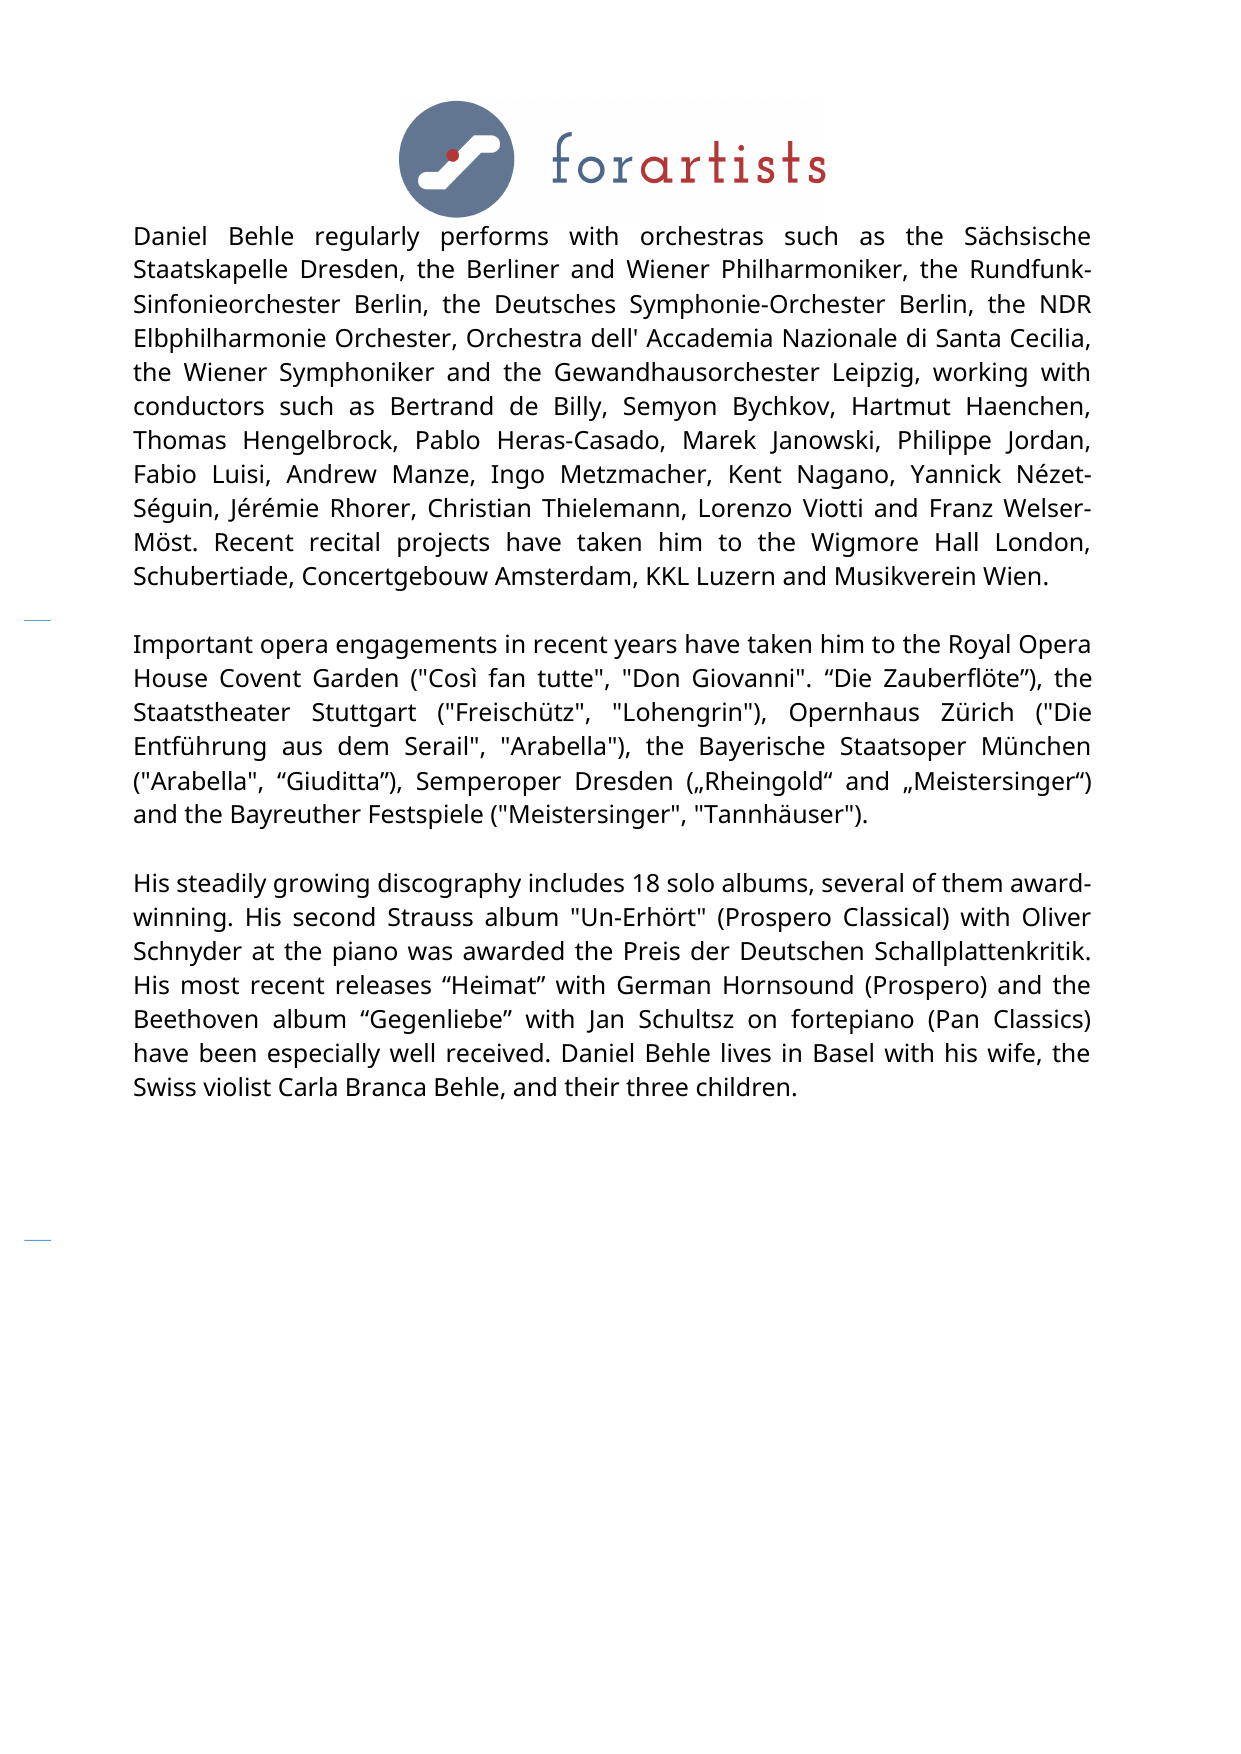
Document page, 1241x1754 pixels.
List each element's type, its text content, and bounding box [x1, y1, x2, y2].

text His steadily growing discography includes 18 solo albums, several of them award-winning. His second Strauss album "Un-Erhört" (Prospero Classical) with Oliver Schnyder at the piano was awarded the Preis der Deutschen Schallplattenkritik. His most recent releases “Heimat” with German Hornsound (Prospero) and the Beethoven album “Gegenliebe” with Jan Schultsz on fortepiano (Pan Classics) have been especially well received. Daniel Behle lives in Basel with his wife, the Swiss violist Carla Branca Behle, and their three children. [133, 865, 1093, 1104]
text Important opera engagements in recent years have taken him to the Royal Opera House Covent Garden ("Così fan tutte", "Don Giovanni". “Die Zauberflöte”), the Staatstheater Stuttgart ("Freischütz", "Lohengrin"), Opernhaus Zürich ("Die Entführung aus dem Serail", "Arabella"), the Bayerische Staatsoper München ("Arabella", “Giuditta”), Semperoper Dresden („Rheingold“ and „Meistersinger“) and the Bayreuther Festspiele ("Meistersinger", "Tannhäuser"). [133, 627, 1093, 831]
picture [397, 99, 827, 219]
text Daniel Behle regularly performs with orchestras such as the Sächsische Staatskapelle Dresden, the Berliner and Wiener Philharmoniker, the Rundfunk-Sinfonieorchester Berlin, the Deutsches Symphonie-Orchester Berlin, the NDR Elbphilharmonie Orchester, Orchestra dell' Accademia Nazionale di Santa Cecilia, the Wiener Symphoniker and the Gewandhausorchester Leipzig, working with conductors such as Bertrand de Billy, Semyon Bychkov, Hartmut Haenchen, Thomas Hengelbrock, Pablo Heras-Casado, Marek Janowski, Philippe Jordan, Fabio Luisi, Andrew Manze, Ingo Metzmacher, Kent Nagano, Yannick Nézet-Séguin, Jérémie Rhorer, Christian Thielemann, Lorenzo Viotti and Franz Welser-Möst. Recent recital projects have taken him to the Wigmore Hall London, Schubertiade, Concertgebouw Amsterdam, KKL Luzern and Musikverein Wien. [133, 148, 1093, 593]
